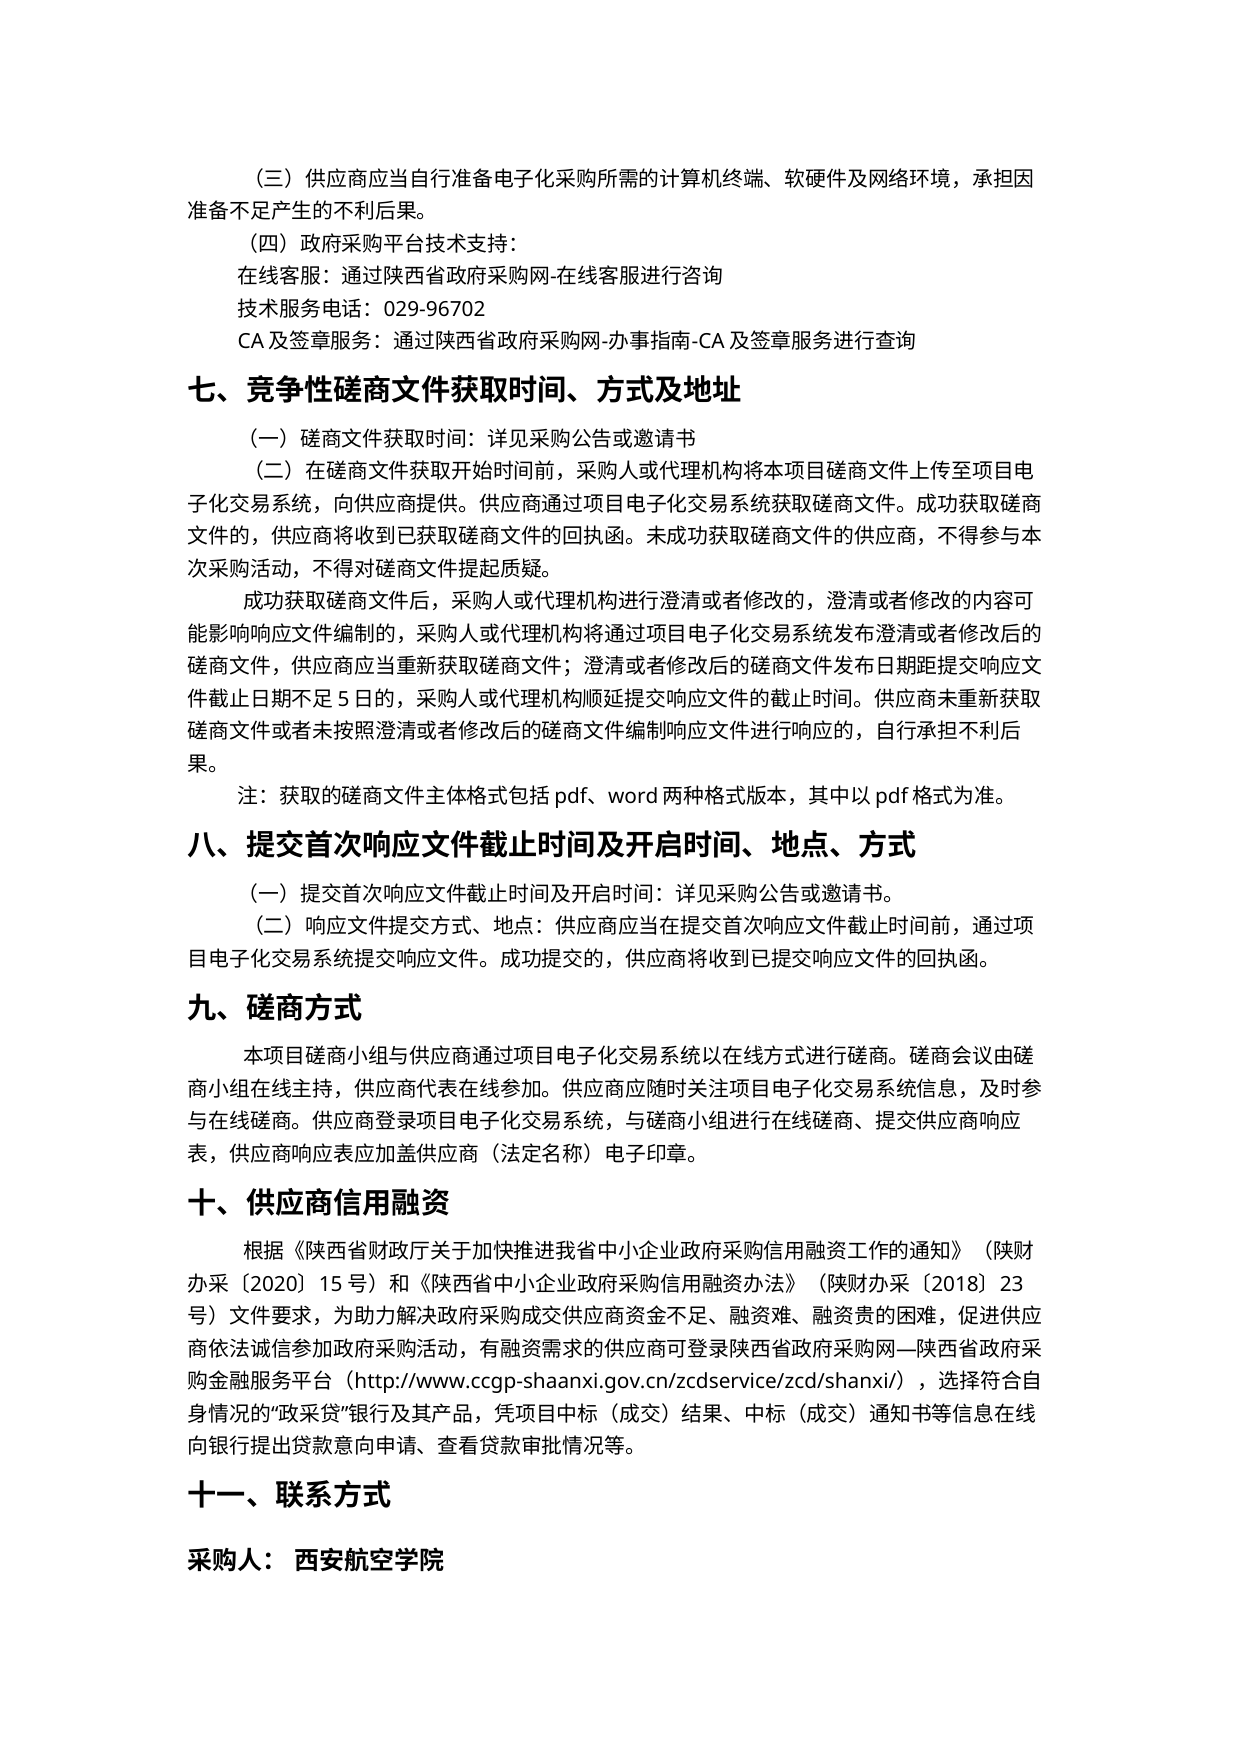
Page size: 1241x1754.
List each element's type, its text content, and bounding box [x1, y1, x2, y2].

text 注：获取的磋商文件主体格式包括pdf、word两种格式版本，其中以pdf格式为准。 [187, 779, 1053, 812]
text 十、供应商信用融资 [187, 1169, 1053, 1234]
text 技术服务电话：029-96702 [187, 292, 1053, 324]
text （三）供应商应当自行准备电子化采购所需的计算机终端、软硬件及网络环境，承担因准备不足产生的不利后果。 [187, 162, 1053, 227]
text 成功获取磋商文件后，采购人或代理机构进行澄清或者修改的，澄清或者修改的内容可能影响响应文件编制的，采购人或代理机构将通过项目电子化交易系统发布澄清或者修改后的磋商文件，供应商应当重新获取磋商文件；澄清或者修改后的磋商文件发布日期距提交响应文件截止日期不足5日的，采购人或代理机构顺延提交响应文件的截止时间。供应商未重新获取磋商文件或者未按照澄清或者修改后的磋商文件编制响应文件进行响应的，自行承担不利后果。 [187, 584, 1053, 779]
text 十一、联系方式 [187, 1462, 1053, 1527]
text （四）政府采购平台技术支持： [187, 227, 1053, 259]
text 在线客服：通过陕西省政府采购网-在线客服进行咨询 [187, 259, 1053, 292]
text 根据《陕西省财政厅关于加快推进我省中小企业政府采购信用融资工作的通知》（陕财办采〔2020〕15 号）和《陕西省中小企业政府采购信用融资办法》（陕财办采〔2018〕23 号）文件要求，为助力解决政府采购成交供应商资金不足、融资难、融资贵的困难，促进供应商依法诚信参加政府采购活动，有融资需求的供应商可登录陕西省政府采购网—陕西省政府采购金融服务平台（http://www.ccgp-shaanxi.gov.cn/zcdservice/zcd/shanxi/），选择符合自身情况的“政采贷”银行及其产品，凭项目中标（成交）结果、中标（成交）通知书等信息在线向银行提出贷款意向申请、查看贷款审批情况等。 [187, 1234, 1053, 1462]
text 九、磋商方式 [187, 974, 1053, 1039]
text 七、竞争性磋商文件获取时间、方式及地址 [187, 357, 1053, 422]
text （一）磋商文件获取时间：详见采购公告或邀请书 [187, 422, 1053, 454]
text 采购人： 西安航空学院 [187, 1527, 1053, 1592]
text 八、提交首次响应文件截止时间及开启时间、地点、方式 [187, 812, 1053, 877]
text （二）响应文件提交方式、地点：供应商应当在提交首次响应文件截止时间前，通过项目电子化交易系统提交响应文件。成功提交的，供应商将收到已提交响应文件的回执函。 [187, 909, 1053, 974]
text （二）在磋商文件获取开始时间前，采购人或代理机构将本项目磋商文件上传至项目电子化交易系统，向供应商提供。供应商通过项目电子化交易系统获取磋商文件。成功获取磋商文件的，供应商将收到已获取磋商文件的回执函。未成功获取磋商文件的供应商，不得参与本次采购活动，不得对磋商文件提起质疑。 [187, 454, 1053, 584]
text 本项目磋商小组与供应商通过项目电子化交易系统以在线方式进行磋商。磋商会议由磋商小组在线主持，供应商代表在线参加。供应商应随时关注项目电子化交易系统信息，及时参与在线磋商。供应商登录项目电子化交易系统，与磋商小组进行在线磋商、提交供应商响应表，供应商响应表应加盖供应商（法定名称）电子印章。 [187, 1039, 1053, 1169]
text （一）提交首次响应文件截止时间及开启时间：详见采购公告或邀请书。 [187, 877, 1053, 909]
text CA及签章服务：通过陕西省政府采购网-办事指南-CA及签章服务进行查询 [187, 324, 1053, 357]
